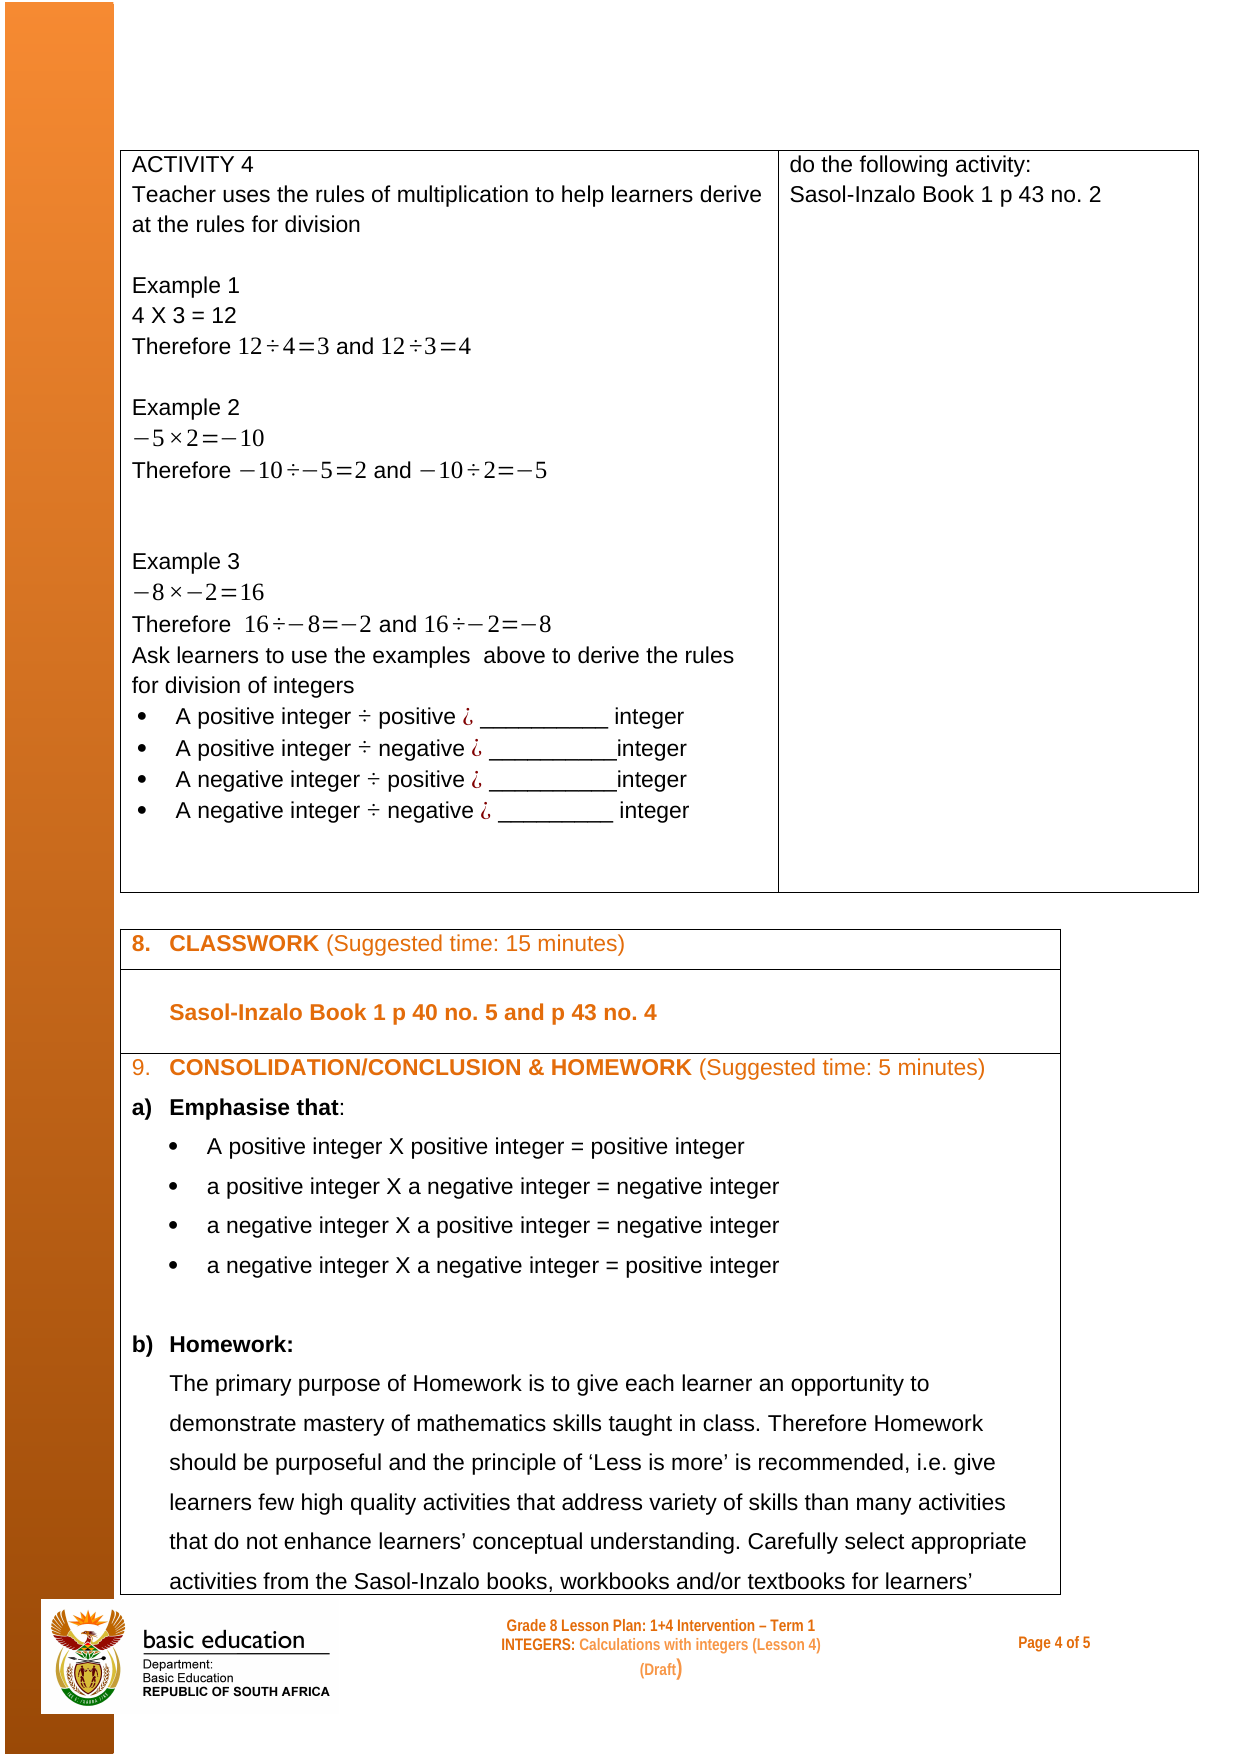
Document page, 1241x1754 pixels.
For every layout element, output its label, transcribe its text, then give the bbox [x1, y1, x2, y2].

table_header CLASSWORK (Suggested time: 15 minutes) [121, 930, 1060, 969]
table_cell Sasol-Inzalo Book 1 p 40 no. 5 and p 43 no. 4 [121, 970, 1060, 1053]
table_cell do the following activity: Sasol-Inzalo Book 1 p 43 no. 2 [779, 151, 1198, 892]
table_cell ACTIVITY 4 Teacher uses the rules of multiplication to help learners derive at the rules for division Example 1 4 X 3 = 12 Therefore and Example 2 Therefore and Example 3 Therefore and Ask learners to use the examples above to derive the rules for division of integers A positive integer positive __________ integer A positive integer negative __________integer A negative integer positive __________integer A negative integer negative _________ integer [121, 151, 778, 892]
picture [41, 1599, 339, 1714]
